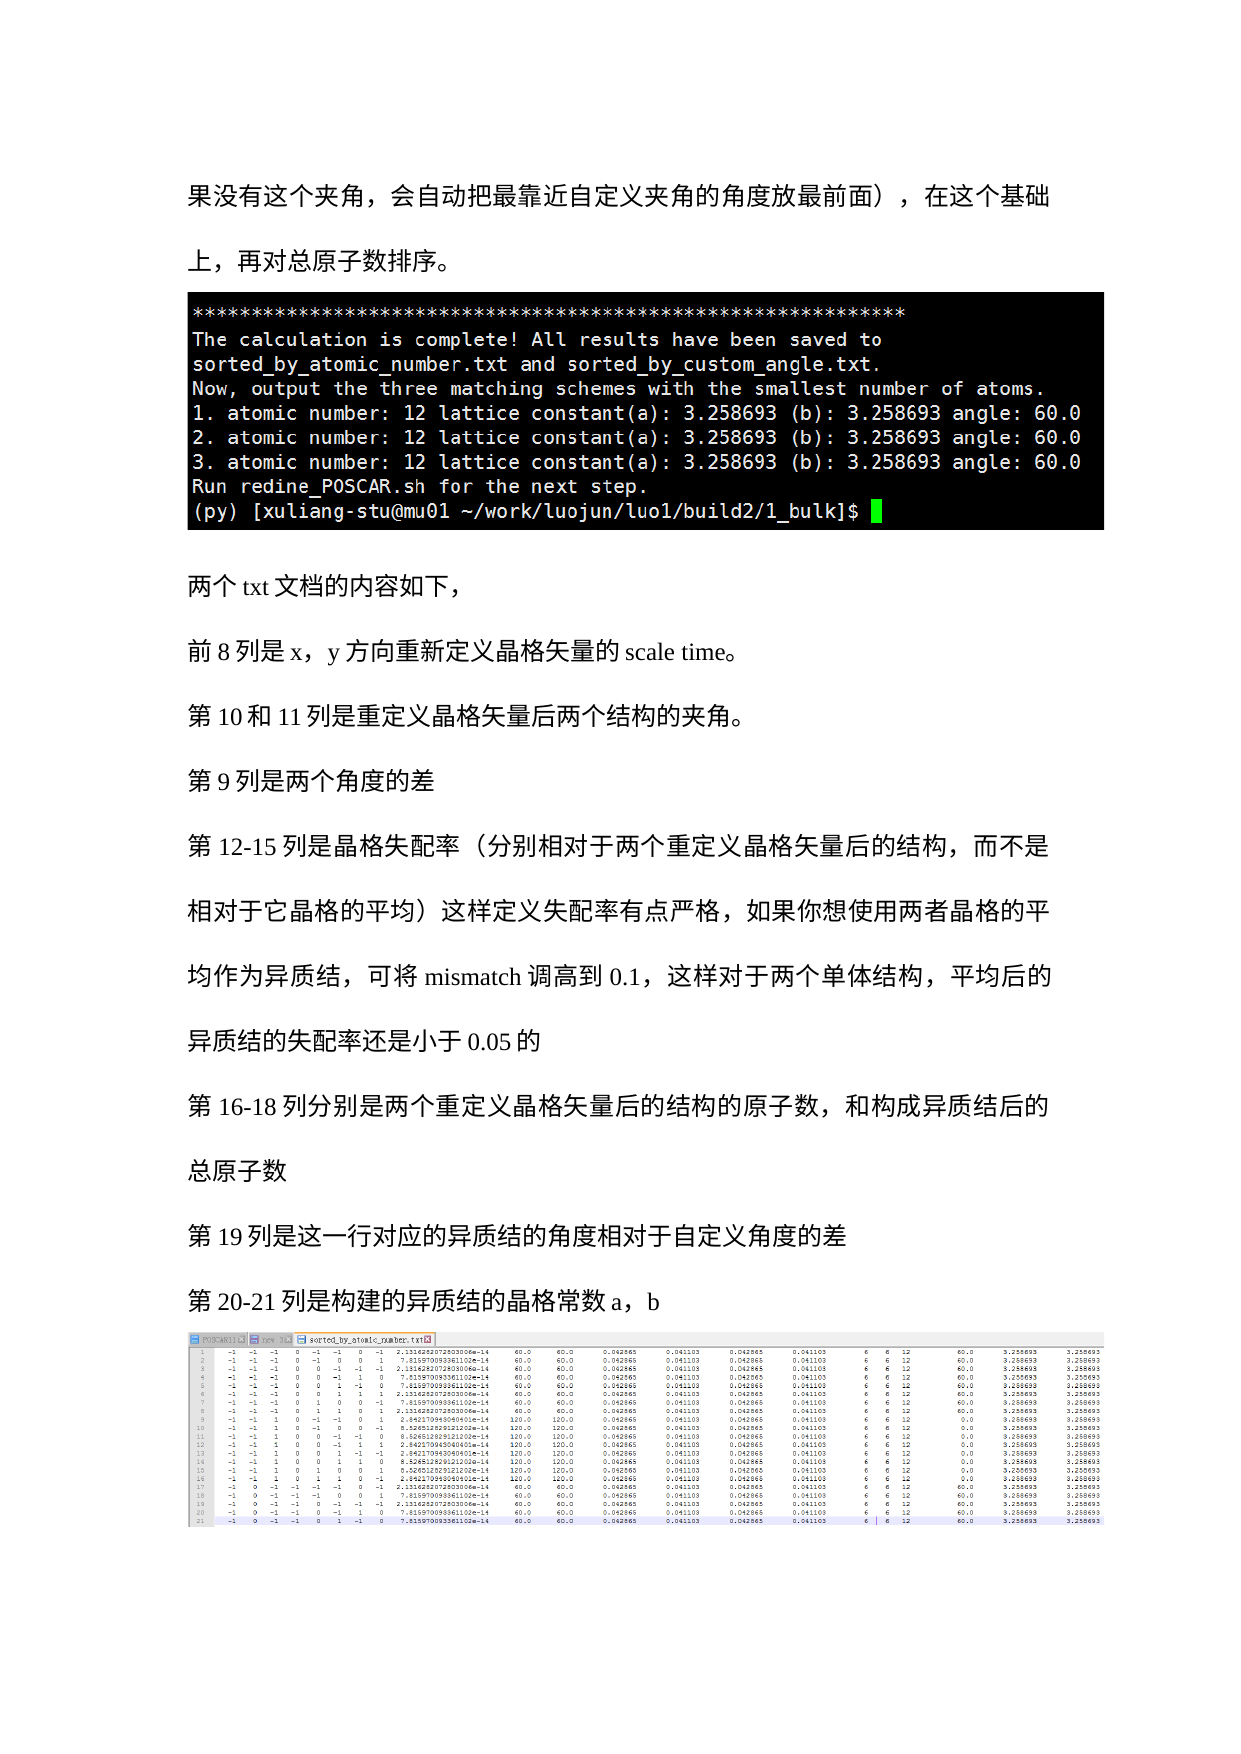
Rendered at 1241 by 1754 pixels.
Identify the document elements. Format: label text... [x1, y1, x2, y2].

picture [187, 292, 1105, 530]
text 第9列是两个角度的差 [187, 747, 1053, 812]
text 第10和11列是重定义晶格矢量后两个结构的夹角。 [187, 682, 1053, 747]
text 第20-21列是构建的异质结的晶格常数a，b [187, 1267, 1053, 1332]
text 第19列是这一行对应的异质结的角度相对于自定义角度的差 [187, 1202, 1053, 1267]
text 两个txt文档的内容如下， [187, 552, 1053, 617]
text 第16-18列分别是两个重定义晶格矢量后的结构的原子数，和构成异质结后的总原子数 [187, 1072, 1053, 1202]
picture [187, 1332, 1105, 1527]
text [187, 162, 1053, 292]
text 第12-15列是晶格失配率（分别相对于两个重定义晶格矢量后的结构，而不是相对于它晶格的平均）这样定义失配率有点严格，如果你想使用两者晶格的平均作为异质结，可将mismatch调高到0.1，这样对于两个单体结构，平均后的异质结的失配率还是小于0.05的 [187, 812, 1053, 1072]
text 前8列是x，y方向重新定义晶格矢量的scale time。 [187, 617, 1053, 682]
